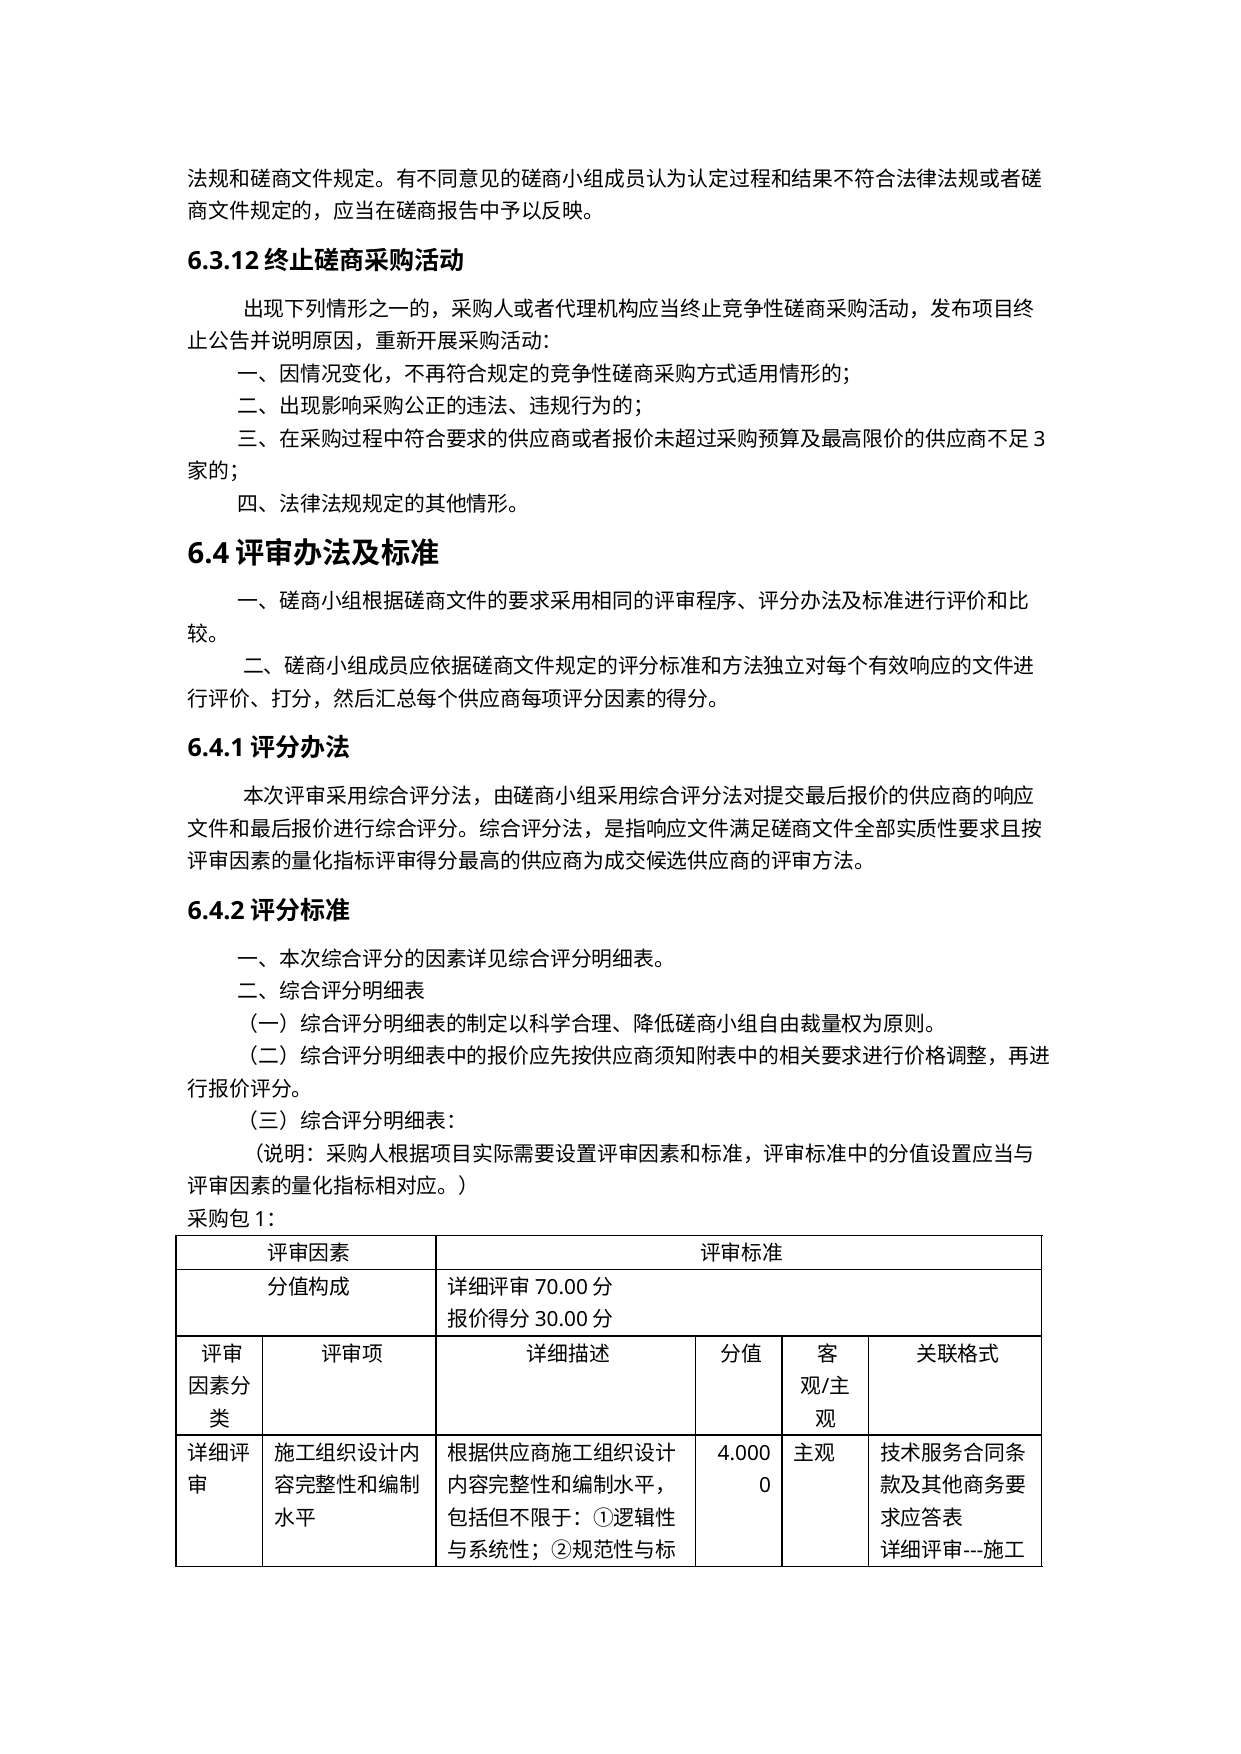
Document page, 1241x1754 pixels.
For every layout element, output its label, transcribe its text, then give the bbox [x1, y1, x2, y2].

text 二、出现影响采购公正的违法、违规行为的； [187, 389, 1053, 422]
text （三）综合评分明细表： [187, 1104, 1053, 1137]
table_cell 分值构成 [177, 1270, 435, 1335]
text 二、综合评分明细表 [187, 974, 1053, 1007]
table_cell 评审项 [263, 1337, 435, 1434]
text 6.4.1评分办法 [187, 714, 1053, 779]
text （二）综合评分明细表中的报价应先按供应商须知附表中的相关要求进行价格调整，再进行报价评分。 [187, 1039, 1053, 1104]
text （说明：采购人根据项目实际需要设置评审因素和标准，评审标准中的分值设置应当与评审因素的量化指标相对应。） [187, 1137, 1053, 1202]
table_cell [869, 1436, 1041, 1566]
table_cell 施工组织设计内容完整性和编制水平 [263, 1436, 435, 1566]
text 6.3.12终止磋商采购活动 [187, 227, 1053, 292]
table_cell 客观/主观 [783, 1337, 868, 1434]
text 出现下列情形之一的，采购人或者代理机构应当终止竞争性磋商采购活动，发布项目终止公告并说明原因，重新开展采购活动： [187, 292, 1053, 357]
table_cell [437, 1436, 695, 1566]
table_cell 主观 [783, 1436, 868, 1566]
text 一、因情况变化，不再符合规定的竞争性磋商采购方式适用情形的； [187, 357, 1053, 389]
table_cell 关联格式 [869, 1337, 1041, 1434]
table_cell 4.0000 [696, 1436, 781, 1566]
table_header 评审因素 [177, 1236, 435, 1268]
text 采购包1： [187, 1202, 1053, 1234]
text （一）综合评分明细表的制定以科学合理、降低磋商小组自由裁量权为原则。 [187, 1007, 1053, 1039]
table_cell 详细描述 [437, 1337, 695, 1434]
text 本次评审采用综合评分法，由磋商小组采用综合评分法对提交最后报价的供应商的响应文件和最后报价进行综合评分。综合评分法，是指响应文件满足磋商文件全部实质性要求且按评审因素的量化指标评审得分最高的供应商为成交候选供应商的评审方法。 [187, 779, 1053, 877]
text 一、本次综合评分的因素详见综合评分明细表。 [187, 942, 1053, 974]
table_cell 详细评审70.00分 报价得分30.00分 [437, 1270, 1041, 1335]
table_header 评审标准 [437, 1236, 1041, 1268]
text 二、磋商小组成员应依据磋商文件规定的评分标准和方法独立对每个有效响应的文件进行评价、打分，然后汇总每个供应商每项评分因素的得分。 [187, 649, 1053, 714]
text 四、法律法规规定的其他情形。 [187, 487, 1053, 519]
text 三、在采购过程中符合要求的供应商或者报价未超过采购预算及最高限价的供应商不足3家的； [187, 422, 1053, 487]
text 6.4.2评分标准 [187, 877, 1053, 942]
table_cell 分值 [696, 1337, 781, 1434]
table_cell 评审因素分类 [177, 1337, 262, 1434]
table_cell 详细评审 [177, 1436, 262, 1566]
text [187, 162, 1053, 227]
text 一、磋商小组根据磋商文件的要求采用相同的评审程序、评分办法及标准进行评价和比较。 [187, 584, 1053, 649]
text 6.4评审办法及标准 [187, 519, 1053, 584]
